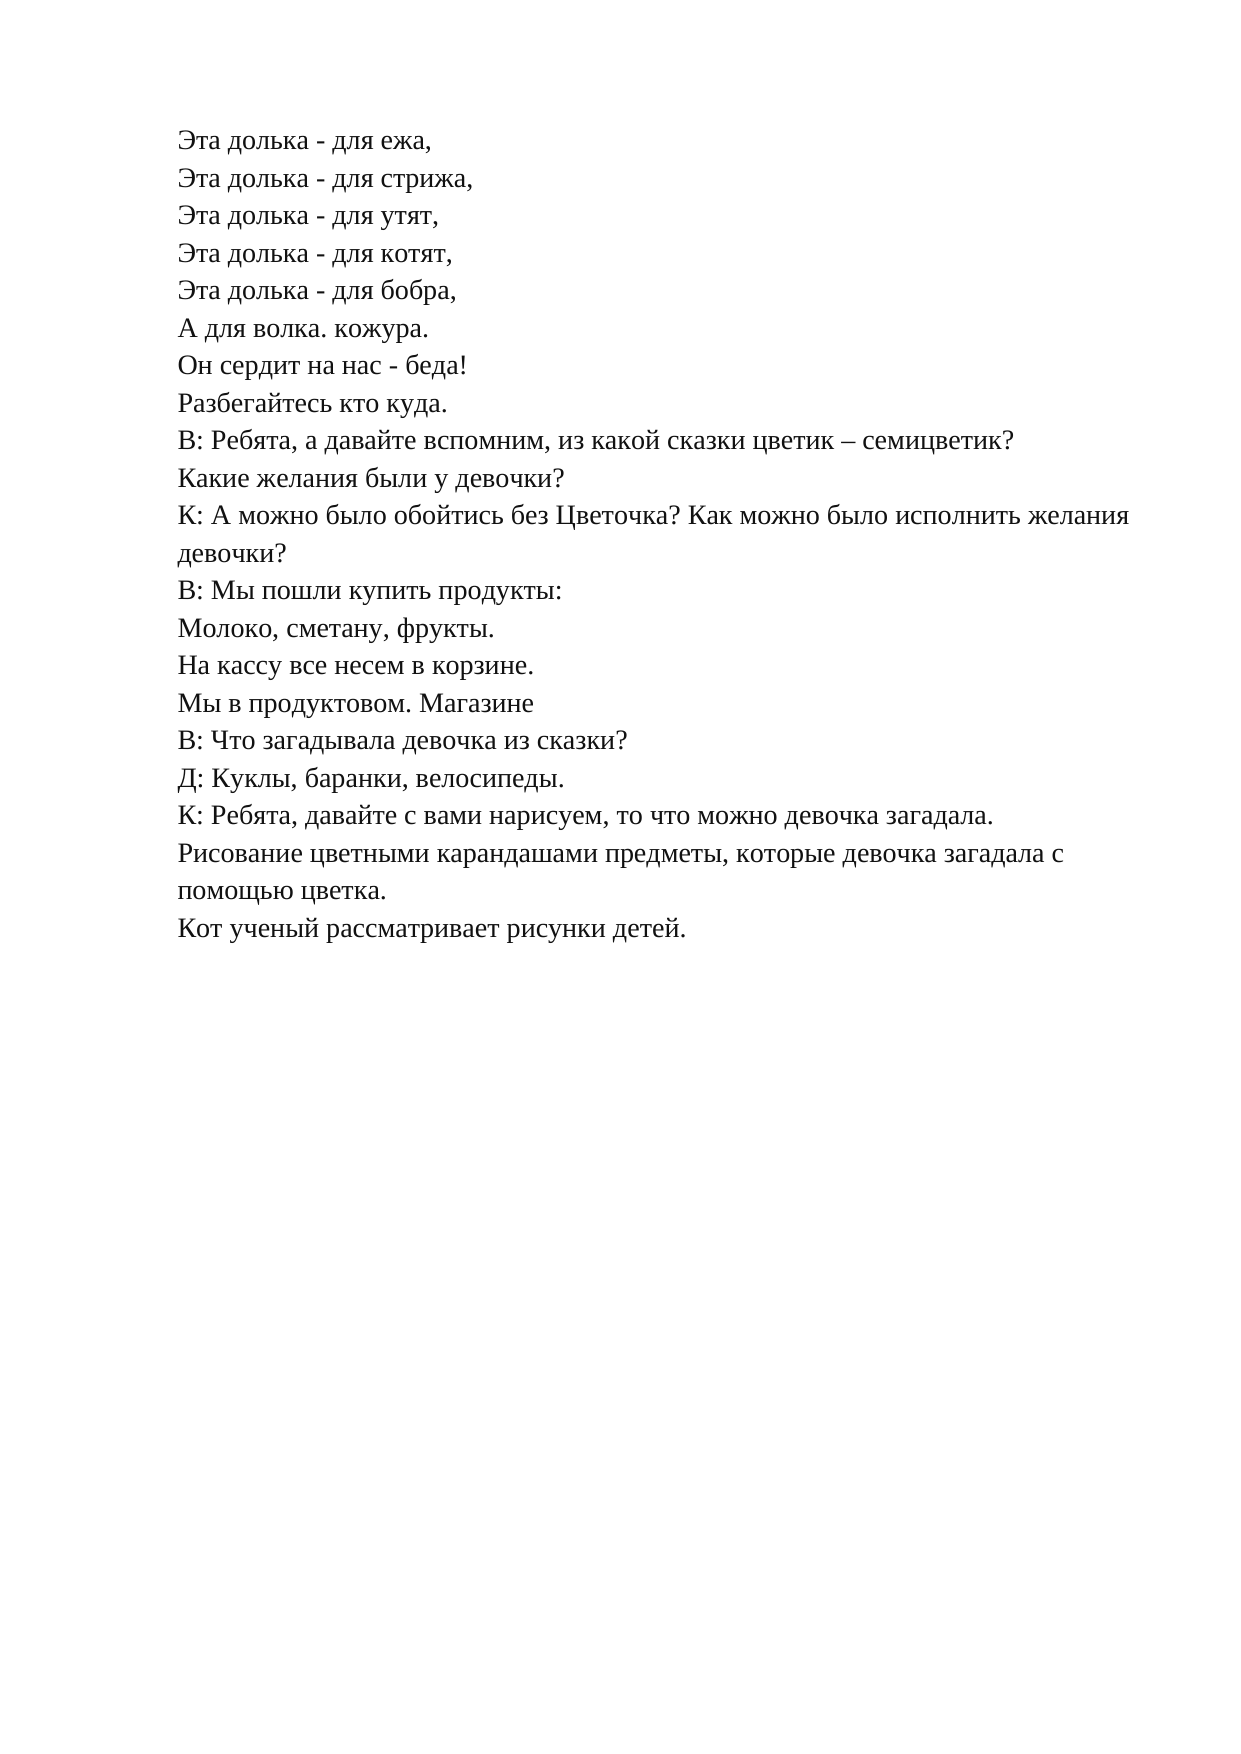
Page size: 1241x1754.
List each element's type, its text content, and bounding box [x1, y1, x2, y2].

text Эта долька - для котят, [177, 231, 1152, 268]
text Эта долька - для бобра, [177, 268, 1152, 306]
text Он сердит на нас - беда! [177, 343, 1152, 381]
text Д: Куклы, баранки, велосипеды. [177, 756, 1152, 793]
text К: А можно было обойтись без Цветочка? Как можно было исполнить желания девочки? [177, 493, 1152, 568]
text Эта долька - для ежа, [177, 118, 1152, 156]
text Разбегайтесь кто куда. [177, 381, 1152, 418]
text Молоко, сметану, фрукты. [177, 606, 1152, 643]
text Какие желания были у девочки? [177, 456, 1152, 493]
text Эта долька - для стрижа, [177, 156, 1152, 193]
text А для волка. кожура. [177, 306, 1152, 343]
text В: Мы пошли купить продукты: [177, 568, 1152, 606]
text На кассу все несем в корзине. [177, 643, 1152, 681]
text Рисование цветными карандашами предметы, которые девочка загадала с помощью цветка. [177, 831, 1152, 906]
text Мы в продуктовом. Магазине [177, 681, 1152, 718]
text В: Ребята, а давайте вспомним, из какой сказки цветик – семицветик? [177, 418, 1152, 456]
text Кот ученый рассматривает рисунки детей. [177, 906, 1152, 943]
text Эта долька - для утят, [177, 193, 1152, 231]
text К: Ребята, давайте с вами нарисуем, то что можно девочка загадала. [177, 793, 1152, 831]
text В: Что загадывала девочка из сказки? [177, 718, 1152, 756]
